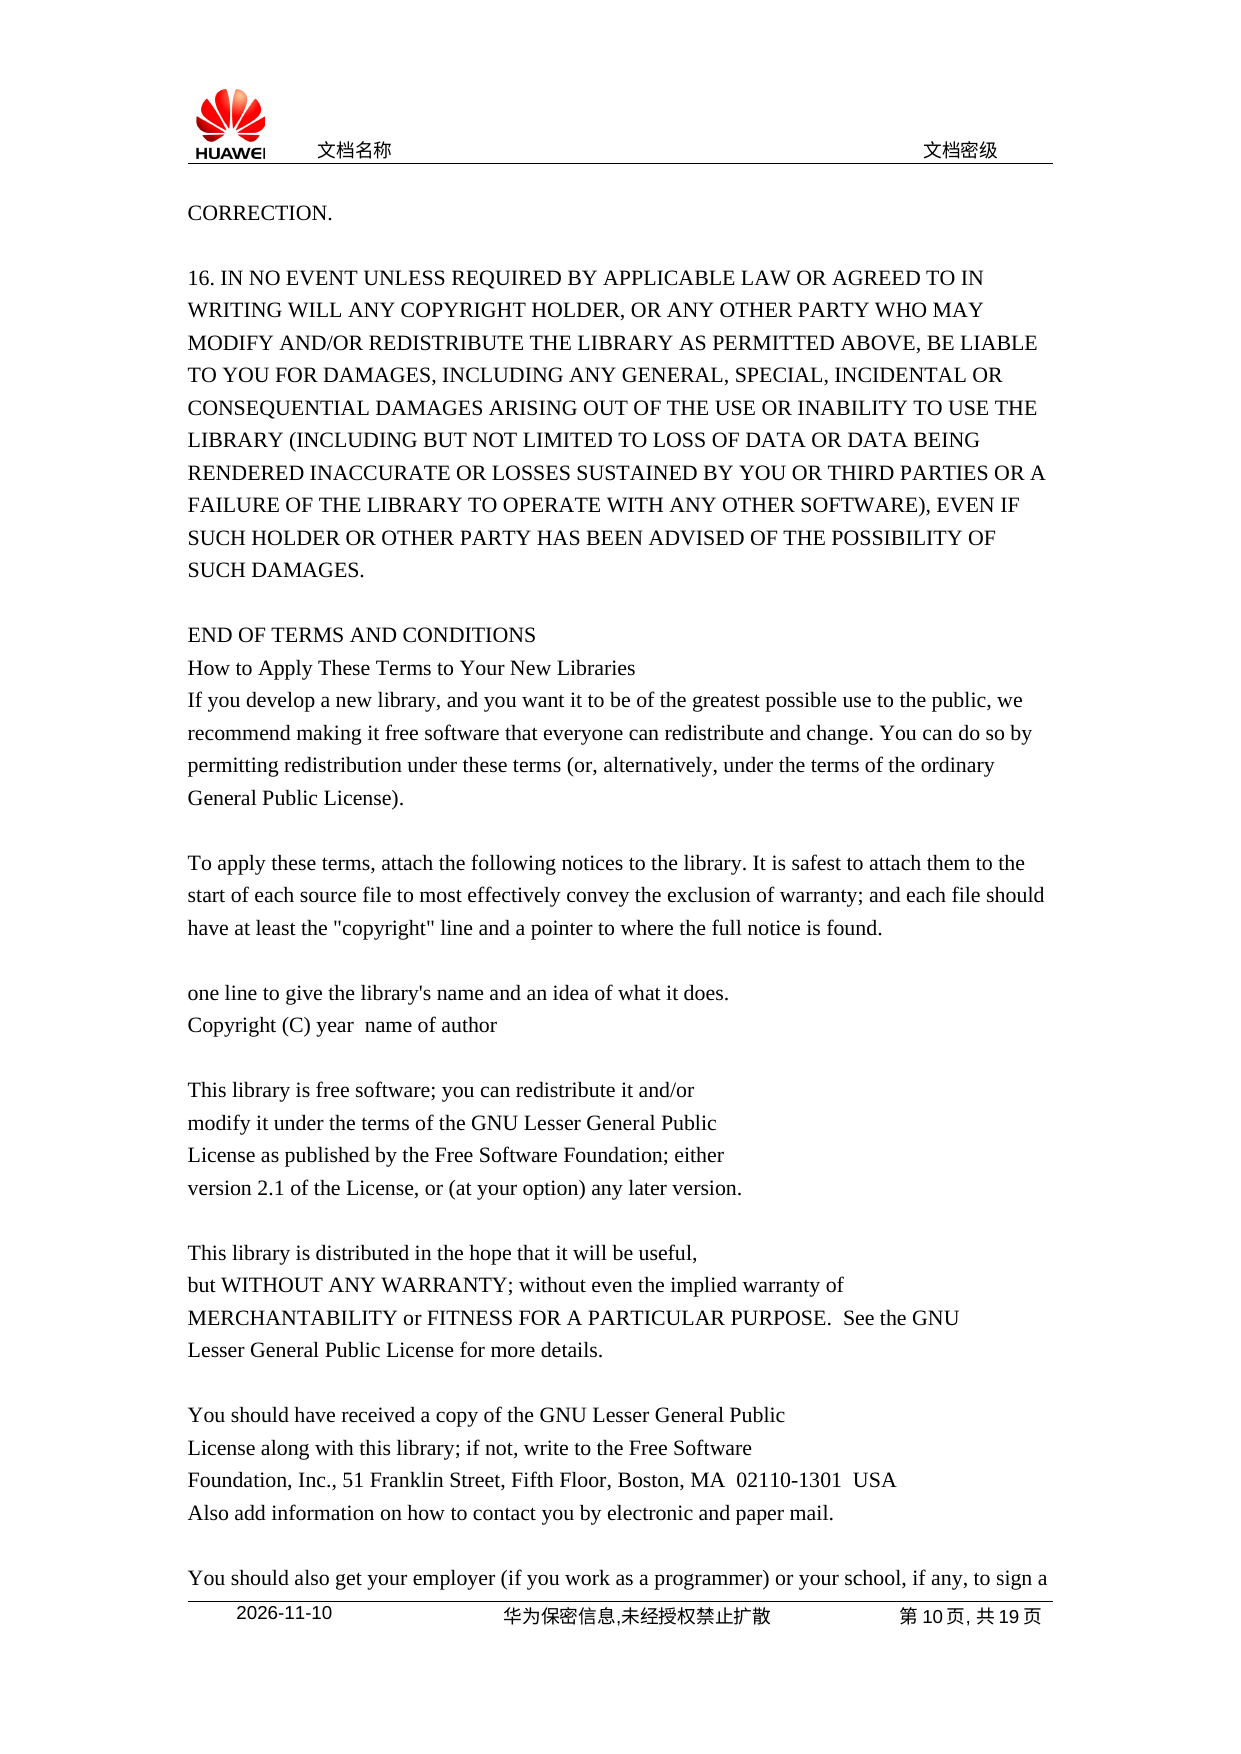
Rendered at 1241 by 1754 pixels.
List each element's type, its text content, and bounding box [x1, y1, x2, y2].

text This library is free software; you can redistribute it and/or [187, 1074, 1053, 1106]
text Copyright (C) year name of author [187, 1009, 1053, 1041]
picture [196, 89, 265, 159]
text Foundation, Inc., 51 Franklin Street, Fifth Floor, Boston, MA 02110-1301 USA [187, 1464, 1053, 1496]
text modify it under the terms of the GNU Lesser General Public [187, 1106, 1053, 1139]
text If you develop a new library, and you want it to be of the greatest possible use to the public, we recommend making it free software that everyone can redistribute and change. You can do so by permitting redistribution under these terms (or, alternatively, under the terms of the ordinary General Public License). [187, 684, 1053, 814]
text MERCHANTABILITY or FITNESS FOR A PARTICULAR PURPOSE. See the GNU [187, 1301, 1053, 1334]
text License along with this library; if not, write to the Free Software [187, 1431, 1053, 1464]
text but WITHOUT ANY WARRANTY; without even the implied warranty of [187, 1269, 1053, 1301]
text How to Apply These Terms to Your New Libraries [187, 651, 1053, 684]
text one line to give the library's name and an idea of what it does. [187, 976, 1053, 1009]
text 16. IN NO EVENT UNLESS REQUIRED BY APPLICABLE LAW OR AGREED TO IN WRITING WILL ANY COPYRIGHT HOLDER, OR ANY OTHER PARTY WHO MAY MODIFY AND/OR REDISTRIBUTE THE LIBRARY AS PERMITTED ABOVE, BE LIABLE TO YOU FOR DAMAGES, INCLUDING ANY GENERAL, SPECIAL, INCIDENTAL OR CONSEQUENTIAL DAMAGES ARISING OUT OF THE USE OR INABILITY TO USE THE LIBRARY (INCLUDING BUT NOT LIMITED TO LOSS OF DATA OR DATA BEING RENDERED INACCURATE OR LOSSES SUSTAINED BY YOU OR THIRD PARTIES OR A FAILURE OF THE LIBRARY TO OPERATE WITH ANY OTHER SOFTWARE), EVEN IF SUCH HOLDER OR OTHER PARTY HAS BEEN ADVISED OF THE POSSIBILITY OF SUCH DAMAGES. [187, 261, 1053, 586]
text END OF TERMS AND CONDITIONS [187, 619, 1053, 651]
text To apply these terms, attach the following notices to the library. It is safest to attach them to the start of each source file to most effectively convey the exclusion of warranty; and each file should have at least the "copyright" line and a pointer to where the full notice is found. [187, 846, 1053, 944]
text This library is distributed in the hope that it will be useful, [187, 1236, 1053, 1269]
text Lesser General Public License for more details. [187, 1334, 1053, 1366]
text Also add information on how to contact you by electronic and paper mail. [187, 1496, 1053, 1529]
text version 2.1 of the License, or (at your option) any later version. [187, 1171, 1053, 1204]
text You should have received a copy of the GNU Lesser General Public [187, 1399, 1053, 1431]
text License as published by the Free Software Foundation; either [187, 1139, 1053, 1171]
